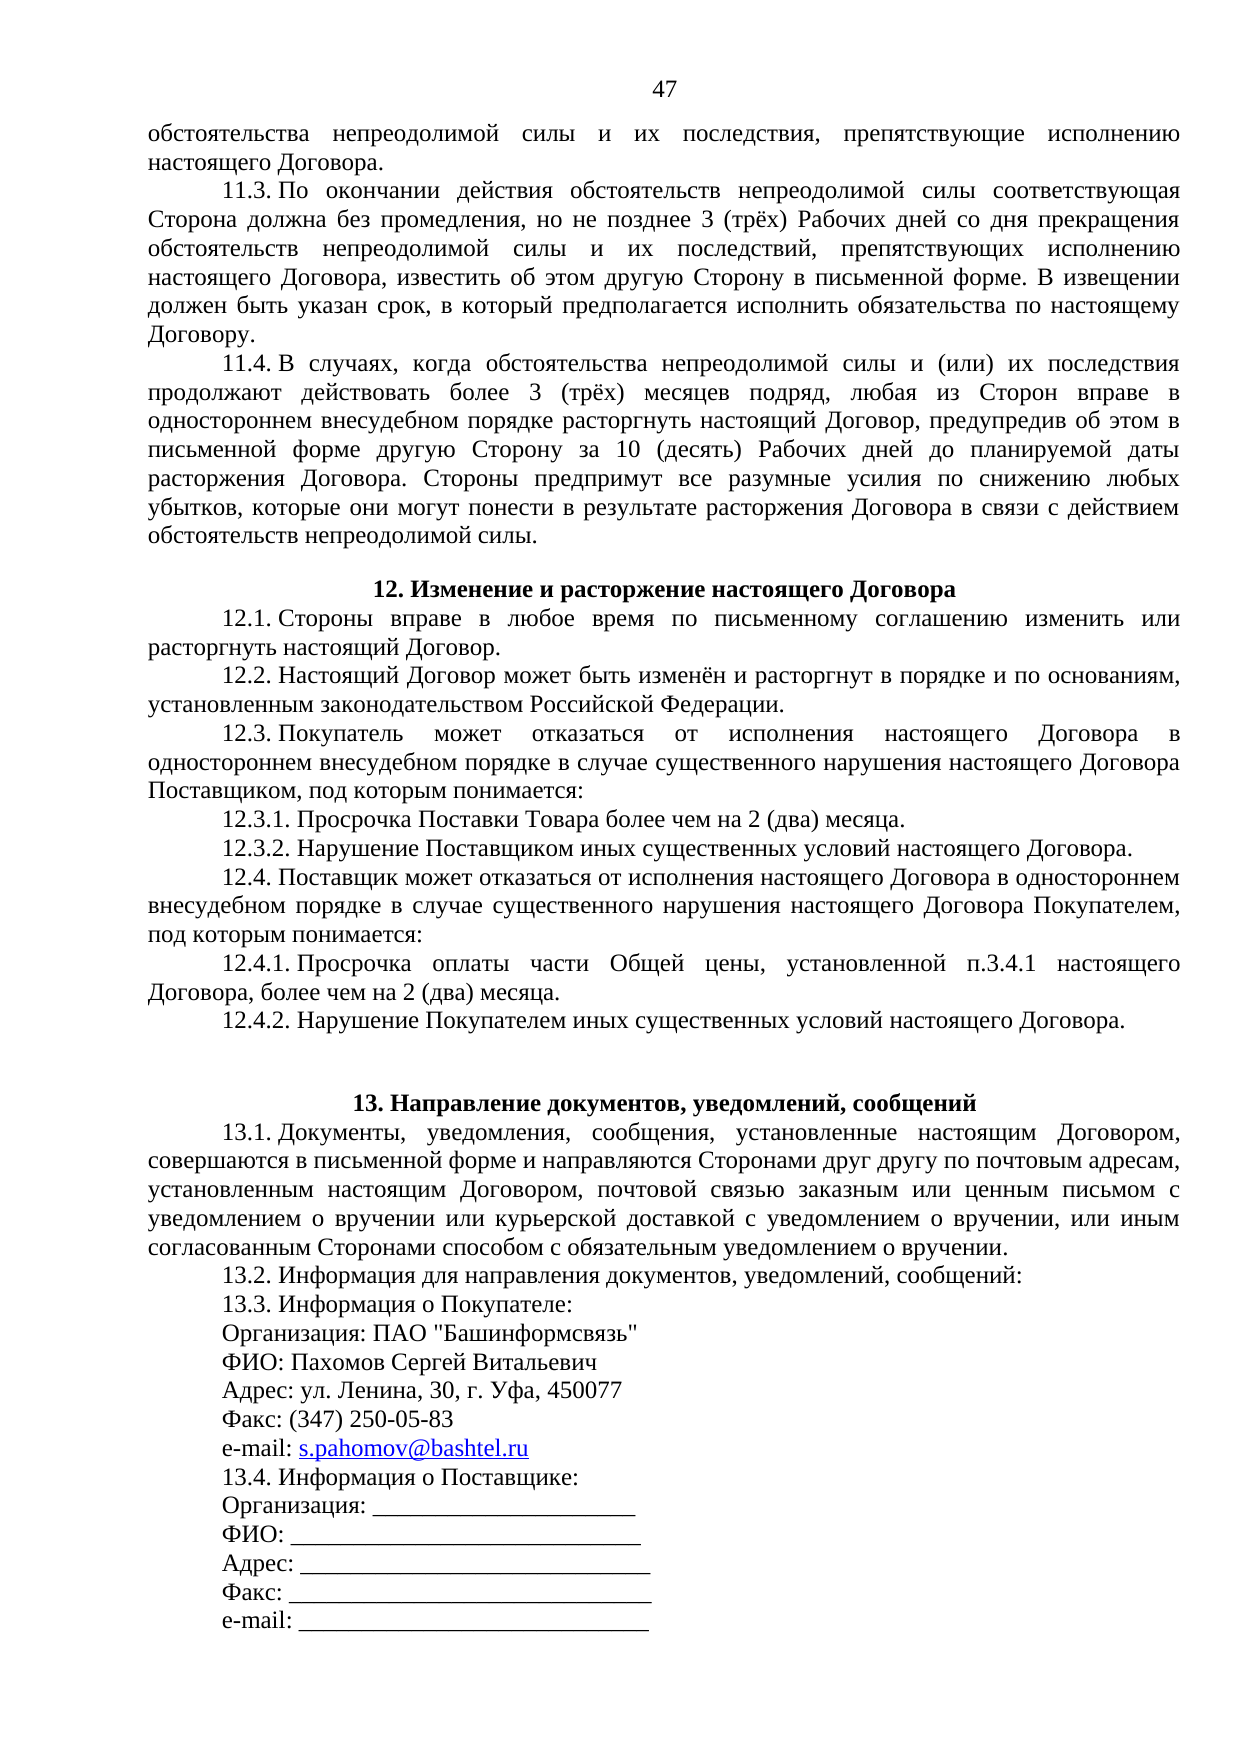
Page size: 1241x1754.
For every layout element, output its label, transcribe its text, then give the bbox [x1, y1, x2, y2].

text e-mail: s.pahomov@bashtel.ru [148, 1433, 1181, 1462]
list Направление документов, уведомлений, сообщений [148, 1088, 1181, 1117]
list Информация для направления документов, уведомлений, сообщений: [148, 1261, 1181, 1289]
list Стороны вправе в любое время по письменному соглашению изменить или расторгнуть настоящий Договор. [148, 603, 1181, 661]
list По окончании действия обстоятельств непреодолимой силы соответствующая Сторона должна без промедления, но не позднее 3 (трёх) Рабочих дней со дня прекращения обстоятельств непреодолимой силы и их последствий, препятствующих исполнению настоящего Договора, известить об этом другую Сторону в письменной форме. В извещении должен быть указан срок, в который предполагается исполнить обязательства по настоящему Договору. [148, 176, 1181, 348]
text Организация: ПАО "Башинформсвязь" [148, 1318, 1181, 1347]
list Изменение и расторжение настоящего Договора [148, 574, 1181, 603]
list Покупатель может отказаться от исполнения настоящего Договора в одностороннем внесудебном порядке в случае существенного нарушения настоящего Договора Поставщиком, под которым понимается: [148, 718, 1181, 804]
list Информация о Покупателе: [148, 1289, 1181, 1318]
list Просрочка оплаты части Общей цены, установленной п.3.4.1 настоящего Договора, более чем на 2 (два) месяца. [148, 948, 1181, 1006]
text ФИО: ____________________________ [148, 1519, 1181, 1548]
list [148, 118, 1181, 176]
list Нарушение Поставщиком иных существенных условий настоящего Договора. [148, 833, 1181, 862]
list Документы, уведомления, сообщения, установленные настоящим Договором, совершаются в письменной форме и направляются Сторонами друг другу по почтовым адресам, установленным настоящим Договором, почтовой связью заказным или ценным письмом с уведомлением о вручении или курьерской доставкой с уведомлением о вручении, или иным согласованным Сторонами способом с обязательным уведомлением о вручении. [148, 1117, 1181, 1261]
list Нарушение Покупателем иных существенных условий настоящего Договора. [148, 1006, 1181, 1034]
text Факс: _____________________________ [148, 1577, 1181, 1606]
text Адрес: ____________________________ [148, 1548, 1181, 1577]
text Адрес: ул. Ленина, 30, г. Уфа, 450077 [148, 1376, 1181, 1404]
text ФИО: Пахомов Сергей Витальевич [148, 1347, 1181, 1376]
list Информация о Поставщике: [148, 1462, 1181, 1491]
list В случаях, когда обстоятельства непреодолимой силы и (или) их последствия продолжают действовать более 3 (трёх) месяцев подряд, любая из Сторон вправе в одностороннем внесудебном порядке расторгнуть настоящий Договор, предупредив об этом в письменной форме другую Сторону за 10 (десять) Рабочих дней до планируемой даты расторжения Договора. Стороны предпримут все разумные усилия по снижению любых убытков, которые они могут понести в результате расторжения Договора в связи с действием обстоятельств непреодолимой силы. [148, 348, 1181, 549]
list Просрочка Поставки Товара более чем на 2 (два) месяца. [148, 804, 1181, 833]
list Настоящий Договор может быть изменён и расторгнут в порядке и по основаниям, установленным законодательством Российской Федерации. [148, 661, 1181, 718]
text Организация: _____________________ [148, 1491, 1181, 1519]
text e-mail: ____________________________ [148, 1606, 1181, 1634]
list Поставщик может отказаться от исполнения настоящего Договора в одностороннем внесудебном порядке в случае существенного нарушения настоящего Договора Покупателем, под которым понимается: [148, 862, 1181, 948]
text Факс: (347) 250-05-83 [148, 1404, 1181, 1433]
